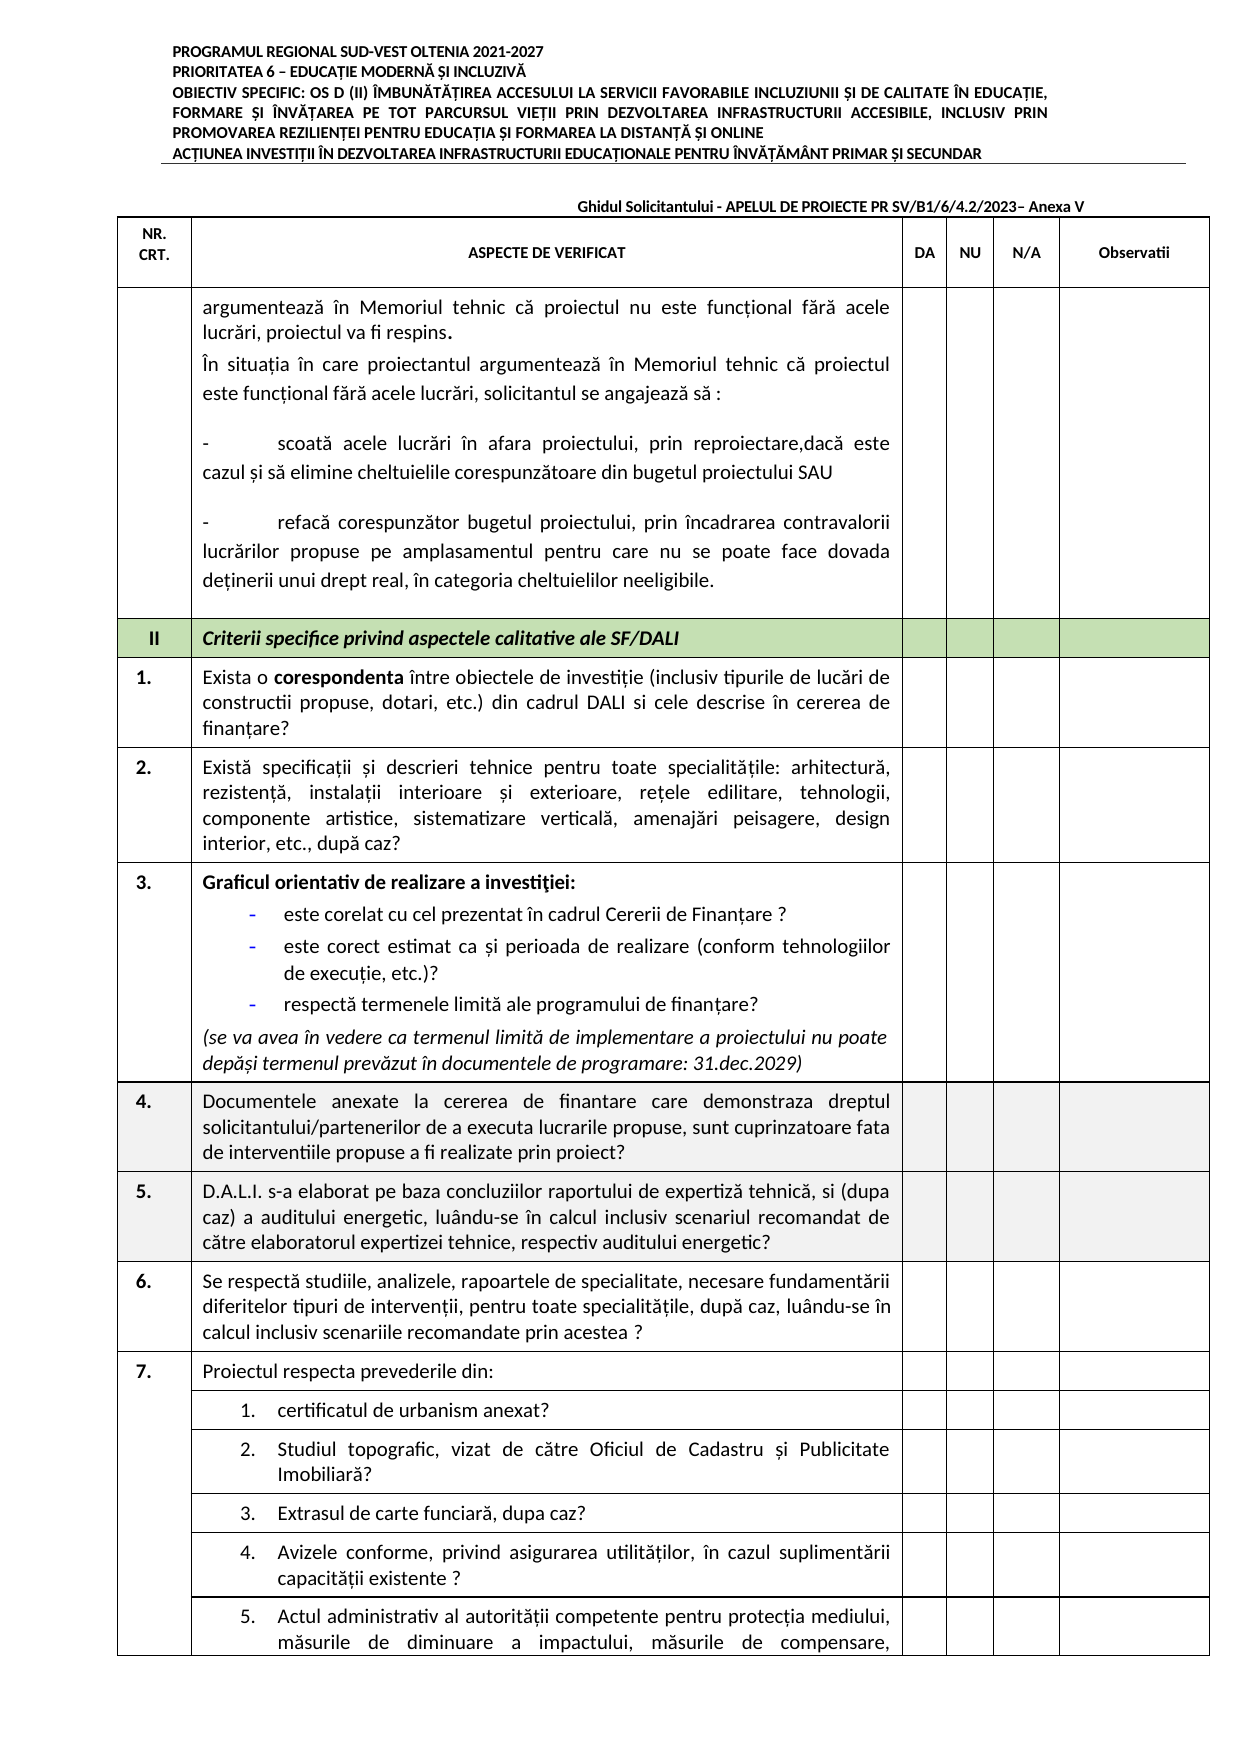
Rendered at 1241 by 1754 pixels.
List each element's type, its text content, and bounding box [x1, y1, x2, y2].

table_cell [947, 288, 993, 618]
table_cell [903, 748, 946, 862]
table_cell [903, 1083, 946, 1171]
table_cell [994, 1494, 1059, 1532]
table_cell [1060, 1262, 1209, 1351]
table_cell [903, 1262, 946, 1351]
table_cell [118, 1172, 191, 1261]
table_cell Graficul orientativ de realizare a investiţiei: este corelat cu cel prezentat în cadrul Cererii de Finanţare ? este corect estimat ca și perioada de realizare (conform tehnologiilor de execuție, etc.)? respectă termenele limită ale programului de finanțare? (se va avea în vedere ca termenul limită de implementare a proiectului nu poate depăşi termenul prevăzut în documentele de programare: 31.dec.2029) [192, 863, 902, 1081]
table_cell [947, 658, 993, 747]
table_cell [994, 863, 1059, 1081]
table_cell [947, 748, 993, 862]
table_cell [1060, 1430, 1209, 1493]
table_cell [118, 748, 191, 862]
table_cell [994, 619, 1059, 657]
table_cell [1060, 1598, 1209, 1654]
table_cell [1060, 288, 1209, 618]
table_header DA [903, 218, 946, 287]
table_cell [903, 1352, 946, 1390]
table_cell Extrasul de carte funciară, dupa caz? [192, 1494, 902, 1532]
table_cell [994, 1598, 1059, 1654]
table_cell [947, 1430, 993, 1493]
table_cell [118, 1083, 191, 1171]
table_cell [994, 1083, 1059, 1171]
table_cell [118, 863, 191, 1081]
table_cell [903, 1391, 946, 1429]
table_cell [947, 1533, 993, 1596]
table_cell [903, 1430, 946, 1493]
table_cell certificatul de urbanism anexat? [192, 1391, 902, 1429]
table_cell Exista o corespondenta între obiectele de investiţie (inclusiv tipurile de lucări de constructii propuse, dotari, etc.) din cadrul DALI si cele descrise în cererea de finanțare? [192, 658, 902, 747]
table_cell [192, 1598, 902, 1654]
table_cell [1060, 1083, 1209, 1171]
table_cell Avizele conforme, privind asigurarea utilităţilor, în cazul suplimentării capacităţii existente ? [192, 1533, 902, 1596]
table_cell Există specificaţii şi descrieri tehnice pentru toate specialitățile: arhitectură, rezistență, instalații interioare şi exterioare, rețele edilitare, tehnologii, componente artistice, sistematizare verticală, amenajări peisagere, design interior, etc., după caz? [192, 748, 902, 862]
table_cell D.A.L.I. s-a elaborat pe baza concluziilor raportului de expertiză tehnică, si (dupa caz) a auditului energetic, luându-se în calcul inclusiv scenariul recomandat de către elaboratorul expertizei tehnice, respectiv auditului energetic? [192, 1172, 902, 1261]
table_cell [1060, 619, 1209, 657]
table_cell [903, 863, 946, 1081]
table_header N/A [994, 218, 1059, 287]
table_cell Proiectul respecta prevederile din: [192, 1352, 902, 1390]
table_cell [994, 288, 1059, 618]
table_cell [1060, 748, 1209, 862]
table_cell [903, 1494, 946, 1532]
table_cell [1060, 1494, 1209, 1532]
table_cell [118, 1262, 191, 1351]
table_cell [1060, 1352, 1209, 1390]
table_cell [1060, 1533, 1209, 1596]
table_cell [903, 1533, 946, 1596]
table_cell Documentele anexate la cererea de finantare care demonstraza dreptul solicitantului/partenerilor de a executa lucrarile propuse, sunt cuprinzatoare fata de interventiile propuse a fi realizate prin proiect? [192, 1083, 902, 1171]
table_header NR. CRT. [118, 218, 191, 287]
table_cell [947, 1352, 993, 1390]
table_cell [903, 658, 946, 747]
table_cell [947, 1172, 993, 1261]
table_header ASPECTE DE VERIFICAT [192, 218, 902, 287]
table_cell [947, 1391, 993, 1429]
table_cell [903, 288, 946, 618]
table_cell [947, 1083, 993, 1171]
table_cell [947, 1598, 993, 1654]
table_cell [994, 1172, 1059, 1261]
table_cell [947, 619, 993, 657]
table_cell [118, 1352, 191, 1654]
table_cell [903, 619, 946, 657]
table_cell [947, 1262, 993, 1351]
table_header Observatii [1060, 218, 1209, 287]
table_cell [1060, 658, 1209, 747]
table_cell Studiul topografic, vizat de către Oficiul de Cadastru şi Publicitate Imobiliară? [192, 1430, 902, 1493]
table_cell [994, 1391, 1059, 1429]
table_cell [994, 748, 1059, 862]
table_cell [1060, 863, 1209, 1081]
table_cell Se respectă studiile, analizele, rapoartele de specialitate, necesare fundamentării diferitelor tipuri de intervenții, pentru toate specialitățile, după caz, luându-se în calcul inclusiv scenariile recomandate prin acestea ? [192, 1262, 902, 1351]
table_cell [903, 1172, 946, 1261]
table_cell [994, 1352, 1059, 1390]
table_cell [118, 288, 191, 618]
table_cell [994, 1533, 1059, 1596]
table_cell [994, 1430, 1059, 1493]
table_cell [1060, 1172, 1209, 1261]
table_cell [1060, 1391, 1209, 1429]
table_header NU [947, 218, 993, 287]
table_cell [192, 288, 902, 618]
table_cell [994, 658, 1059, 747]
table_cell [118, 658, 191, 747]
table_cell [947, 1494, 993, 1532]
table_cell Criterii specifice privind aspectele calitative ale SF/DALI [192, 619, 902, 657]
table_cell [947, 863, 993, 1081]
table_cell II [118, 619, 191, 657]
table_cell [903, 1598, 946, 1654]
table_cell [994, 1262, 1059, 1351]
